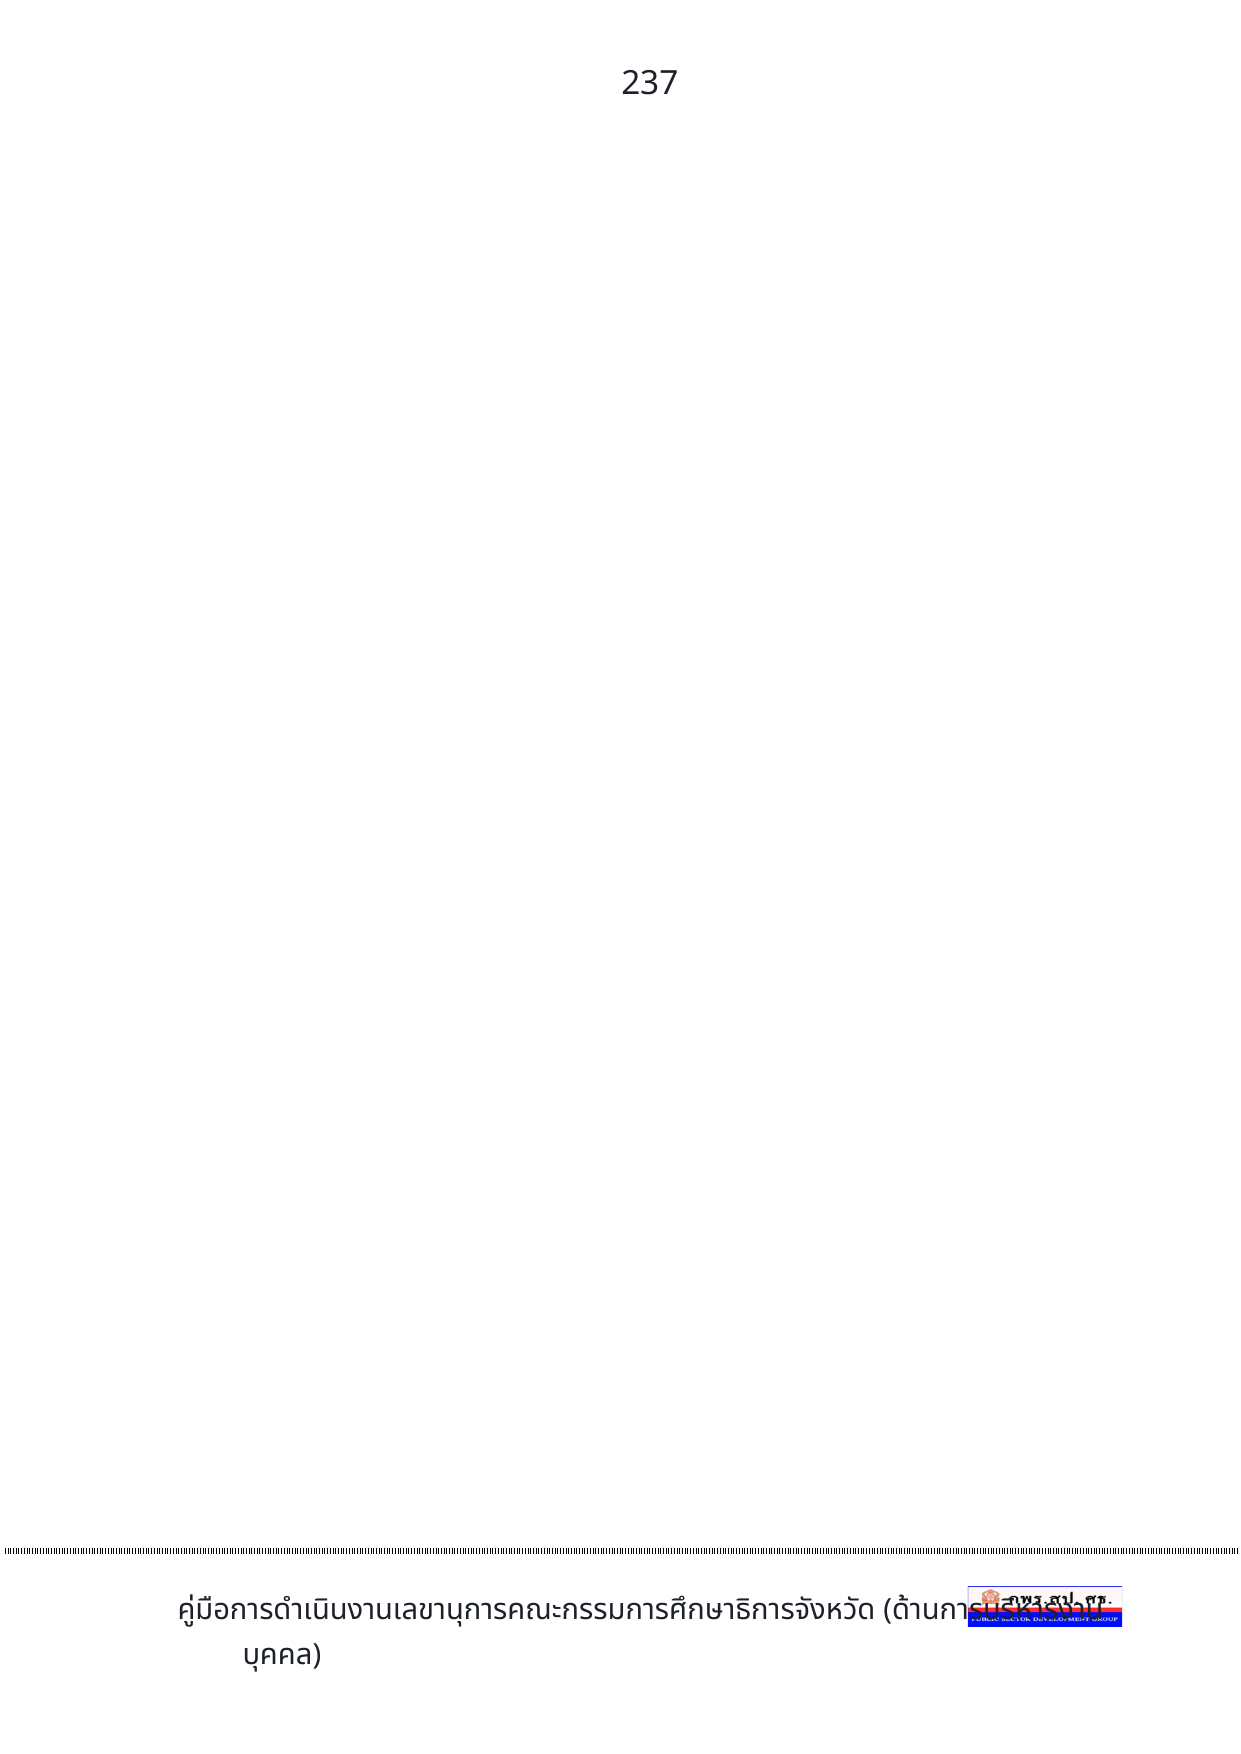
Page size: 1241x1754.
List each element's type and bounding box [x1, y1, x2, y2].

picture [967, 1586, 1123, 1627]
